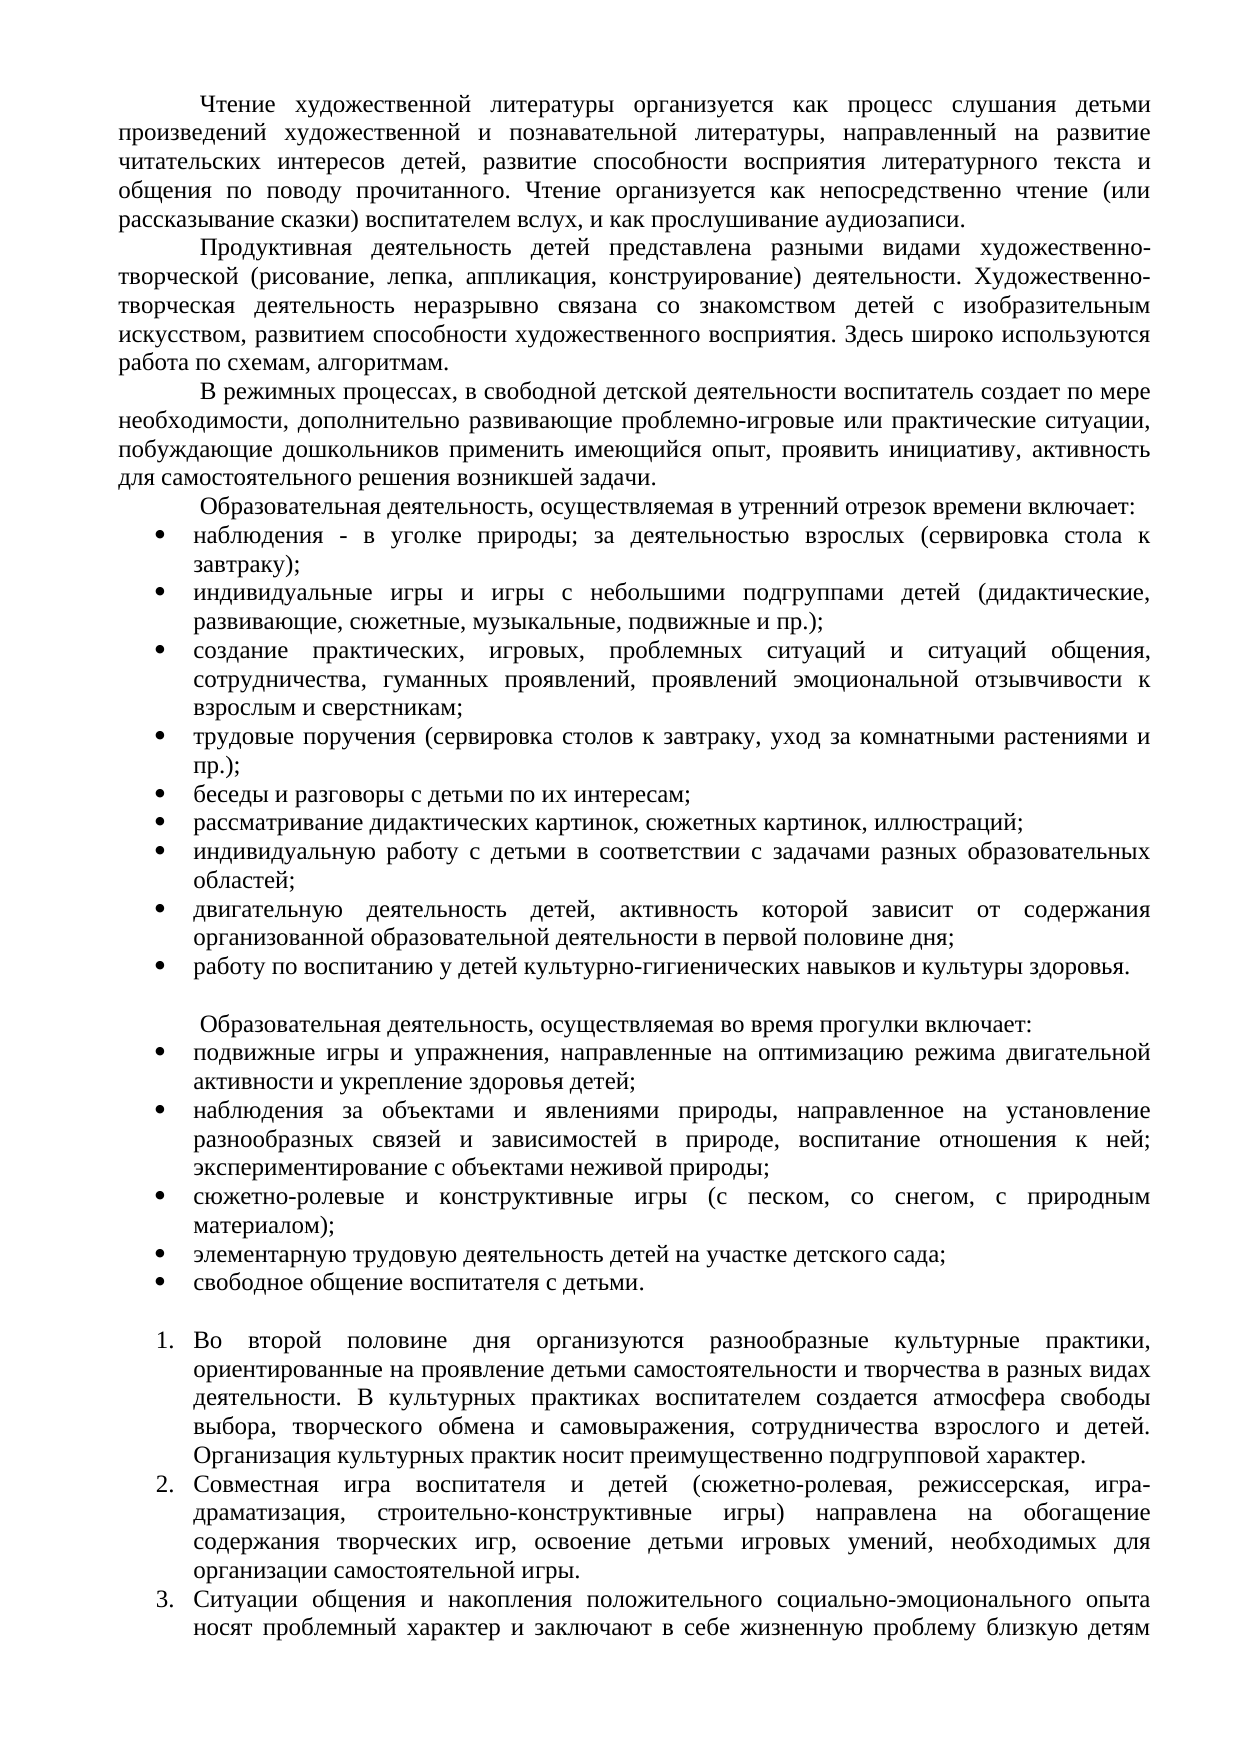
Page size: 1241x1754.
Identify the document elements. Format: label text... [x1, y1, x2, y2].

list работу по воспитанию у детей культурно-гигиенических навыков и культуры здоровья. [156, 951, 1152, 980]
text Образовательная деятельность, осуществляемая в утренний отрезок времени включает: [118, 491, 1152, 520]
list элементарную трудовую деятельность детей на участке детского сада; [156, 1239, 1152, 1267]
list сюжетно-ролевые и конструктивные игры (с песком, со снегом, с природным материалом); [156, 1181, 1152, 1239]
text В режимных процессах, в свободной детской деятельности воспитатель создает по мере необходимости, дополнительно развивающие проблемно-игровые или практические ситуации, побуждающие дошкольников применить имеющийся опыт, проявить инициативу, активность для самостоятельного решения возникшей задачи. [118, 376, 1152, 491]
list наблюдения - в уголке природы; за деятельностью взрослых (сервировка стола к завтраку); [156, 520, 1152, 577]
list рассматривание дидактических картинок, сюжетных картинок, иллюстраций; [156, 807, 1152, 836]
list создание практических, игровых, проблемных ситуаций и ситуаций общения, сотрудничества, гуманных проявлений, проявлений эмоциональной отзывчивости к взрослым и сверстникам; [156, 635, 1152, 721]
list подвижные игры и упражнения, направленные на оптимизацию режима двигательной активности и укрепление здоровья детей; [156, 1037, 1152, 1095]
list беседы и разговоры с детьми по их интересам; [156, 779, 1152, 807]
list наблюдения за объектами и явлениями природы, направленное на установление разнообразных связей и зависимостей в природе, воспитание отношения к ней; экспериментирование с объектами неживой природы; [156, 1095, 1152, 1181]
list Совместная игра воспитателя и детей (сюжетно-ролевая, режиссерская, игра-драматизация, строительно-конструктивные игры) направлена на обогащение содержания творческих игр, освоение детьми игровых умений, необходимых для организации самостоятельной игры. [156, 1469, 1152, 1584]
text Образовательная деятельность, осуществляемая во время прогулки включает: [118, 1009, 1152, 1037]
text Продуктивная деятельность детей представлена разными видами художественно-творческой (рисование, лепка, аппликация, конструирование) деятельности. Художественно-творческая деятельность неразрывно связана со знакомством детей с изобразительным искусством, развитием способности художественного восприятия. Здесь широко используются работа по схемам, алгоритмам. [118, 232, 1152, 376]
list двигательную деятельность детей, активность которой зависит от содержания организованной образовательной деятельности в первой половине дня; [156, 894, 1152, 951]
list трудовые поручения (сервировка столов к завтраку, уход за комнатными растениями и пр.); [156, 721, 1152, 779]
list индивидуальную работу с детьми в соответствии с задачами разных образовательных областей; [156, 836, 1152, 894]
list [156, 1584, 1152, 1641]
text Чтение художественной литературы организуется как процесс слушания детьми произведений художественной и познавательной литературы, направленный на развитие читательских интересов детей, развитие способности восприятия литературного текста и общения по поводу прочитанного. Чтение организуется как непосредственно чтение (или рассказывание сказки) воспитателем вслух, и как прослушивание аудиозаписи. [118, 89, 1152, 232]
list Во второй половине дня организуются разнообразные культурные практики, ориентированные на проявление детьми самостоятельности и творчества в разных видах деятельности. В культурных практиках воспитателем создается атмосфера свободы выбора, творческого обмена и самовыражения, сотрудничества взрослого и детей. Организация культурных практик носит преимущественно подгрупповой характер. [156, 1325, 1152, 1469]
list индивидуальные игры и игры с небольшими подгруппами детей (дидактические, развивающие, сюжетные, музыкальные, подвижные и пр.); [156, 577, 1152, 635]
list свободное общение воспитателя с детьми. [156, 1267, 1152, 1296]
